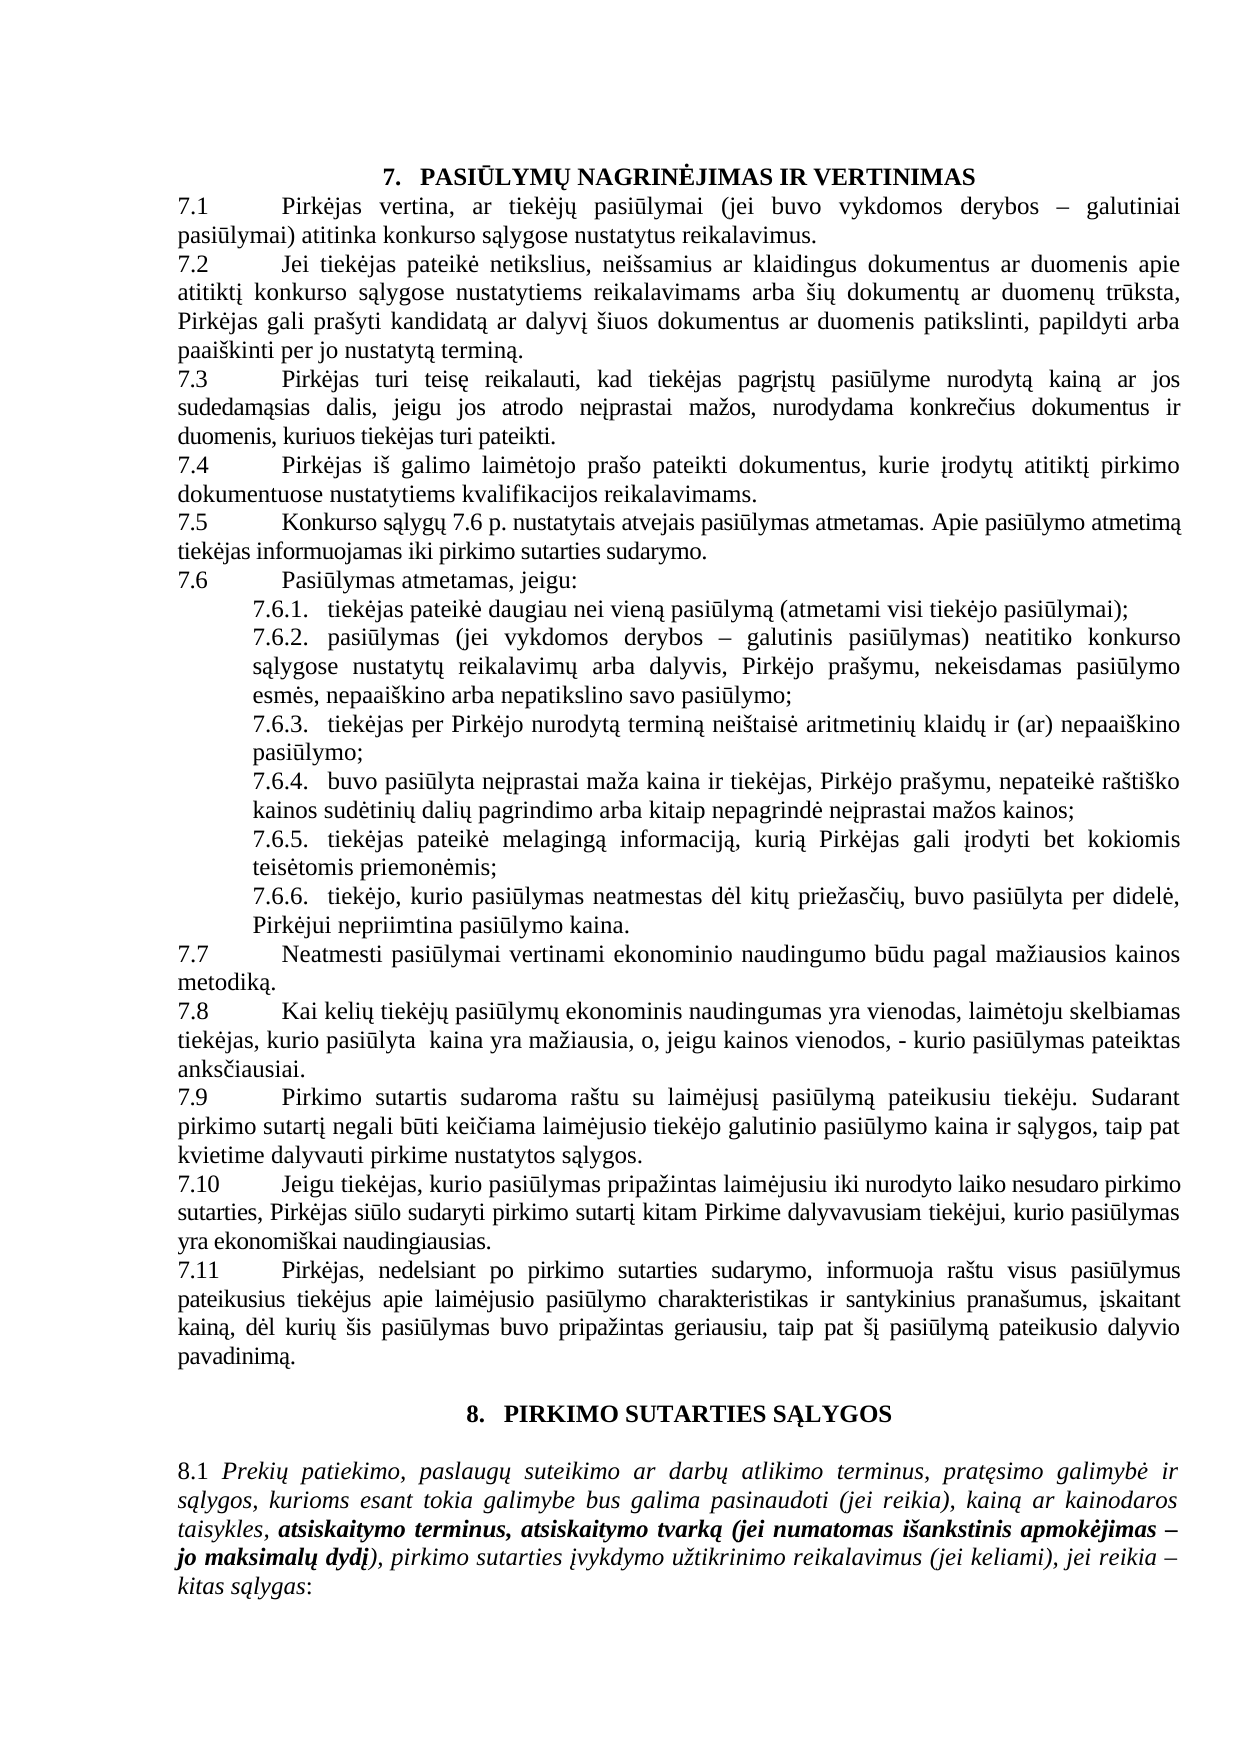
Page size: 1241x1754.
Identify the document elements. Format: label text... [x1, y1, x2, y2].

list tiekėjo, kurio pasiūlymas neatmestas dėl kitų priežasčių, buvo pasiūlyta per didelė, Pirkėjui nepriimtina pasiūlymo kaina. [252, 881, 1181, 939]
list Pirkimo sutartis sudaroma raštu su laimėjusį pasiūlymą pateikusiu tiekėju. Sudarant pirkimo sutartį negali būti keičiama laimėjusio tiekėjo galutinio pasiūlymo kaina ir sąlygos, taip pat kvietime dalyvauti pirkime nustatytos sąlygos. [177, 1082, 1181, 1169]
list Prekių patiekimo, paslaugų suteikimo ar darbų atlikimo terminus, pratęsimo galimybė ir sąlygos, kurioms esant tokia galimybe bus galima pasinaudoti (jei reikia), kainą ar kainodaros taisykles, atsiskaitymo terminus, atsiskaitymo tvarką (jei numatomas išankstinis apmokėjimas – jo maksimalų dydį), pirkimo sutarties įvykdymo užtikrinimo reikalavimus (jei keliami), jei reikia – kitas sąlygas: [177, 1456, 1181, 1600]
list tiekėjas pateikė daugiau nei vieną pasiūlymą (atmetami visi tiekėjo pasiūlymai); [252, 594, 1181, 622]
list Konkurso sąlygų 7.6 p. nustatytais atvejais pasiūlymas atmetamas. Apie pasiūlymo atmetimą tiekėjas informuojamas iki pirkimo sutarties sudarymo. [177, 507, 1181, 565]
list buvo pasiūlyta neįprastai maža kaina ir tiekėjas, Pirkėjo prašymu, nepateikė raštiško kainos sudėtinių dalių pagrindimo arba kitaip nepagrindė neįprastai mažos kainos; [252, 766, 1181, 824]
list Pasiūlymas atmetamas, jeigu: [177, 565, 1181, 594]
list Pirkėjas, nedelsiant po pirkimo sutarties sudarymo, informuoja raštu visus pasiūlymus pateikusius tiekėjus apie laimėjusio pasiūlymo charakteristikas ir santykinius pranašumus, įskaitant kainą, dėl kurių šis pasiūlymas buvo pripažintas geriausiu, taip pat šį pasiūlymą pateikusio dalyvio pavadinimą. [177, 1255, 1181, 1370]
list Pirkėjas iš galimo laimėtojo prašo pateikti dokumentus, kurie įrodytų atitiktį pirkimo dokumentuose nustatytiems kvalifikacijos reikalavimams. [177, 450, 1181, 507]
list tiekėjas pateikė melagingą informaciją, kurią Pirkėjas gali įrodyti bet kokiomis teisėtomis priemonėmis; [252, 824, 1181, 881]
list Pirkėjas vertina, ar tiekėjų pasiūlymai (jei buvo vykdomos derybos – galutiniai pasiūlymai) atitinka konkurso sąlygose nustatytus reikalavimus. [177, 191, 1181, 249]
list tiekėjas per Pirkėjo nurodytą terminą neištaisė aritmetinių klaidų ir (ar) nepaaiškino pasiūlymo; [252, 709, 1181, 766]
list Jeigu tiekėjas, kurio pasiūlymas pripažintas laimėjusiu iki nurodyto laiko nesudaro pirkimo sutarties, Pirkėjas siūlo sudaryti pirkimo sutartį kitam Pirkime dalyvavusiam tiekėjui, kurio pasiūlymas yra ekonomiškai naudingiausias. [177, 1169, 1181, 1255]
list Neatmesti pasiūlymai vertinami ekonominio naudingumo būdu pagal mažiausios kainos metodiką. [177, 939, 1181, 996]
list PIRKIMO SUTARTIES SĄLYGOS [177, 1399, 1181, 1427]
subtitle PASIŪLYMŲ NAGRINĖJIMAS IR VERTINIMAS [177, 162, 1181, 191]
list Jei tiekėjas pateikė netikslius, neišsamius ar klaidingus dokumentus ar duomenis apie atitiktį konkurso sąlygose nustatytiems reikalavimams arba šių dokumentų ar duomenų trūksta, Pirkėjas gali prašyti kandidatą ar dalyvį šiuos dokumentus ar duomenis patikslinti, papildyti arba paaiškinti per jo nustatytą terminą. [177, 249, 1181, 364]
list Pirkėjas turi teisę reikalauti, kad tiekėjas pagrįstų pasiūlyme nurodytą kainą ar jos sudedamąsias dalis, jeigu jos atrodo neįprastai mažos, nurodydama konkrečius dokumentus ir duomenis, kuriuos tiekėjas turi pateikti. [177, 364, 1181, 450]
list Kai kelių tiekėjų pasiūlymų ekonominis naudingumas yra vienodas, laimėtoju skelbiamas tiekėjas, kurio pasiūlyta kaina yra mažiausia, o, jeigu kainos vienodos, - kurio pasiūlymas pateiktas anksčiausiai. [177, 996, 1181, 1082]
list pasiūlymas (jei vykdomos derybos – galutinis pasiūlymas) neatitiko konkurso sąlygose nustatytų reikalavimų arba dalyvis, Pirkėjo prašymu, nekeisdamas pasiūlymo esmės, nepaaiškino arba nepatikslino savo pasiūlymo; [252, 622, 1181, 709]
